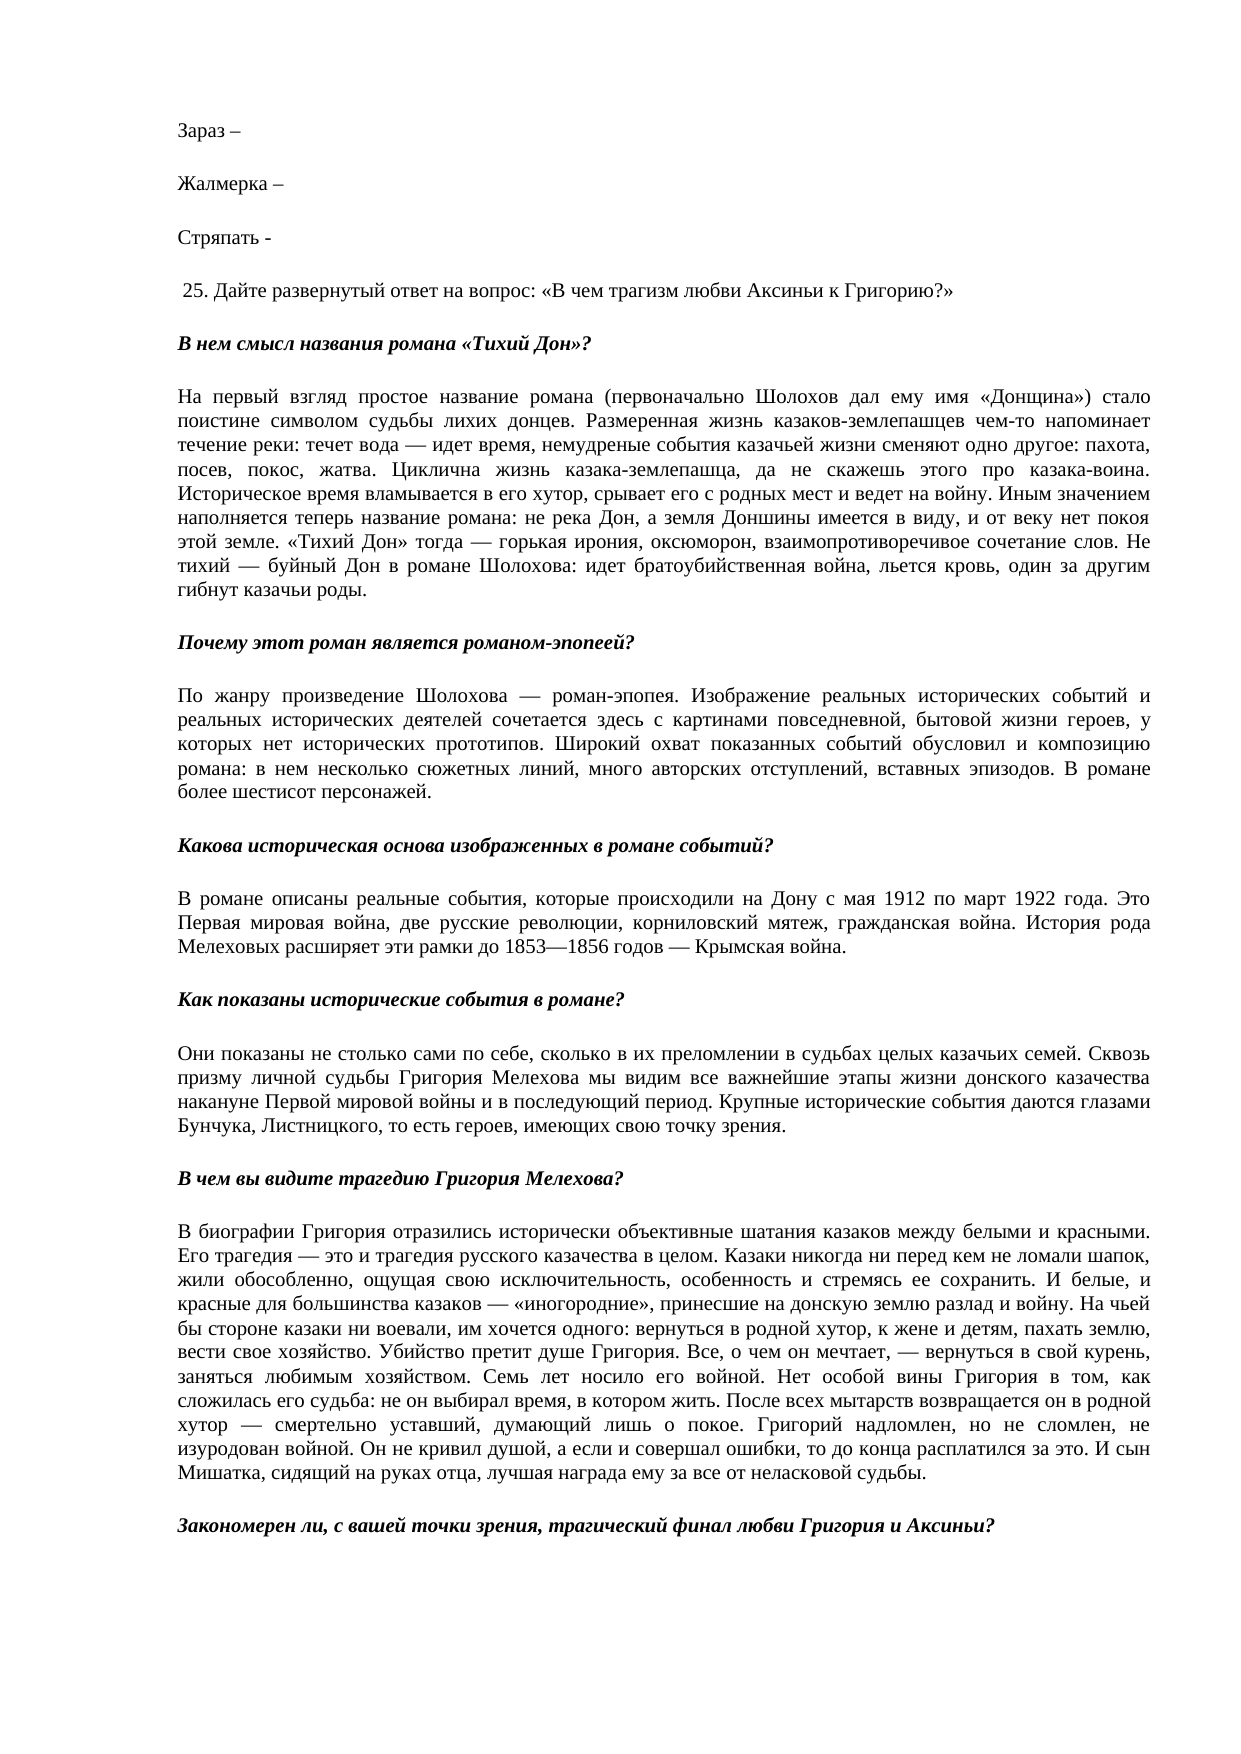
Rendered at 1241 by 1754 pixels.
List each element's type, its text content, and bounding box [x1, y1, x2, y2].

text По жанру произведение Шолохова — роман-эпопея. Изображение реальных исторических событий и реальных исторических деятелей сочетается здесь с картинами повседневной, бытовой жизни героев, у которых нет исторических прототипов. Широкий охват показанных событий обусловил и композицию романа: в нем несколько сюжетных линий, много авторских отступлений, вставных эпизодов. В романе более шестисот персонажей. [177, 683, 1152, 803]
text Почему этот роман является романом-эпопеей? [177, 630, 1152, 654]
text На первый взгляд простое название романа (первоначально Шолохов дал ему имя «Донщина») стало поистине символом судьбы лихих донцев. Размеренная жизнь казаков-землепашцев чем-то напоминает течение реки: течет вода — идет время, немудреные события казачьей жизни сменяют одно другое: пахота, посев, покос, жатва. Циклична жизнь казака-землепашца, да не скажешь этого про казака-воина. Историческое время вламывается в его хутор, срывает его с родных мест и ведет на войну. Иным значением наполняется теперь название романа: не река Дон, а земля Доншины имеется в виду, и от веку нет покоя этой земле. «Тихий Дон» тогда — горькая ирония, оксюморон, взаимопротиворечивое сочетание слов. Не тихий — буйный Дон в романе Шолохова: идет братоубийственная война, льется кровь, один за другим гибнут казачьи роды. [177, 384, 1152, 601]
text Закономерен ли, с вашей точки зрения, трагический финал любви Григория и Аксиньи? [177, 1513, 1152, 1537]
text В романе описаны реальные события, которые происходили на Дону с мая 1912 по март 1922 года. Это Первая мировая война, две русские революции, корниловский мятеж, гражданская война. История рода Мелеховых расширяет эти рамки до 1853—1856 годов — Крымская война. [177, 886, 1152, 958]
text В чем вы видите трагедию Григория Мелехова? [177, 1166, 1152, 1190]
text Стряпать - [177, 224, 1152, 249]
text Они показаны не столько сами по себе, сколько в их преломлении в судьбах целых казачьих семей. Сквозь призму личной судьбы Григория Мелехова мы видим все важнейшие этапы жизни донского казачества накануне Первой мировой войны и в последующий период. Крупные исторические события даются глазами Бунчука, Листницкого, то есть героев, имеющих свою точку зрения. [177, 1041, 1152, 1137]
text Как показаны исторические события в романе? [177, 987, 1152, 1011]
text В биографии Григория отразились исторически объективные шатания казаков между белыми и красными. Его трагедия — это и трагедия русского казачества в целом. Казаки никогда ни перед кем не ломали шапок, жили обособленно, ощущая свою исключительность, особенность и стремясь ее сохранить. И белые, и красные для большинства казаков — «иногородние», принесшие на донскую землю разлад и войну. На чьей бы стороне казаки ни воевали, им хочется одного: вернуться в родной хутор, к жене и детям, пахать землю, вести свое хозяйство. Убийство претит душе Григория. Все, о чем он мечтает, — вернуться в свой курень, заняться любимым хозяйством. Семь лет носило его войной. Нет особой вины Григория в том, как сложилась его судьба: не он выбирал время, в котором жить. После всех мытарств возвращается он в родной хутор — смертельно уставший, думающий лишь о покое. Григорий надломлен, но не сломлен, не изуродован войной. Он не кривил душой, а если и совершал ошибки, то до конца расплатился за это. И сын Мишатка, сидящий на руках отца, лучшая награда ему за все от неласковой судьбы. [177, 1219, 1152, 1484]
text 25. Дайте развернутый ответ на вопрос: «В чем трагизм любви Аксиньи к Григорию?» [177, 278, 1152, 302]
text Зараз – [177, 118, 1152, 142]
text Какова историческая основа изображенных в романе событий? [177, 833, 1152, 857]
text Жалмерка – [177, 171, 1152, 195]
text В нем смысл названия романа «Тихий Дон»? [177, 331, 1152, 355]
